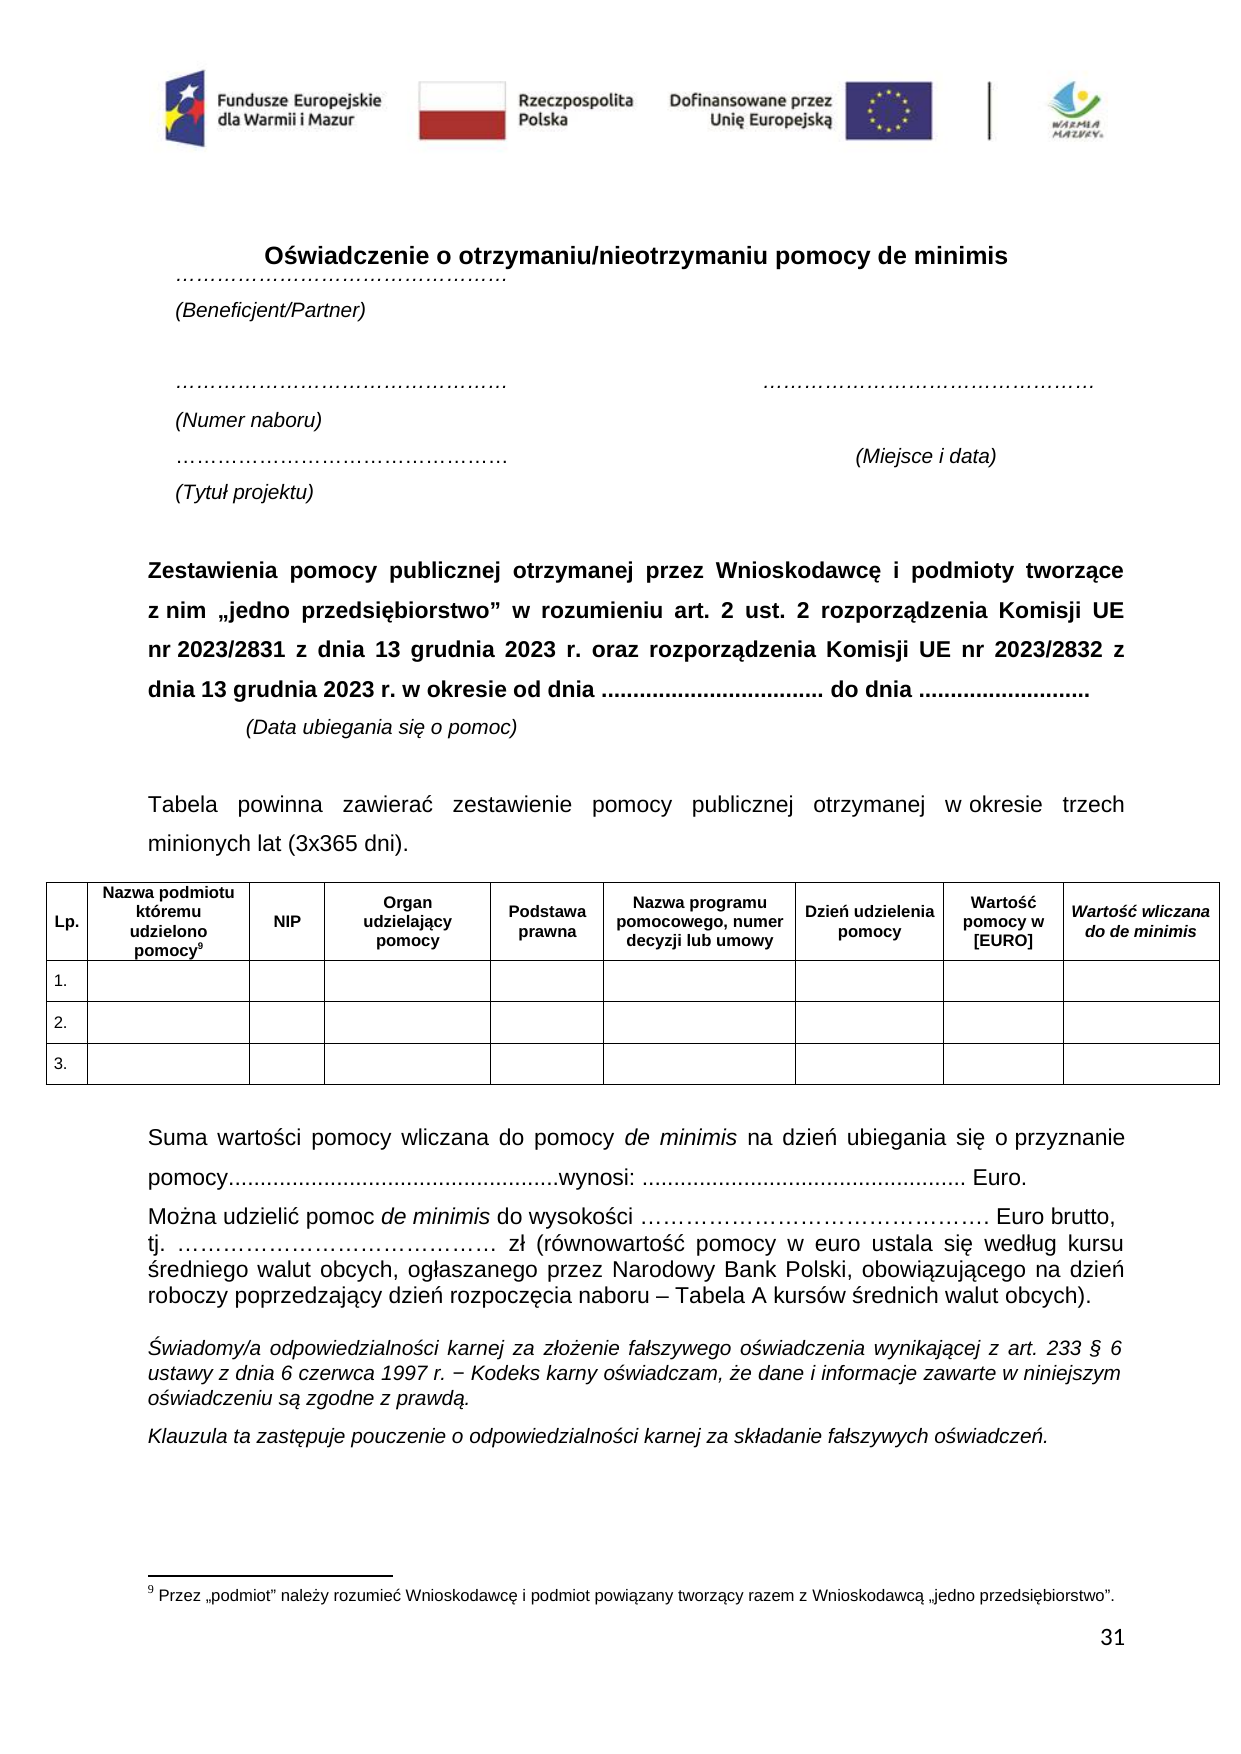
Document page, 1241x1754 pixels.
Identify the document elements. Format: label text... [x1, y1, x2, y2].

table_cell (Miejsce i data) [636, 408, 1109, 518]
table_cell [491, 961, 603, 1001]
text Klauzula ta zastępuje pouczenie o odpowiedzialności karnej za składanie fałszywych oświadczeń. [148, 1422, 1125, 1447]
table_cell [325, 1044, 490, 1084]
table_cell (Numer naboru) ………………………………………… (Tytuł projektu) [164, 408, 636, 518]
table_cell [250, 1044, 324, 1084]
text Zestawienia pomocy publicznej otrzymanej przez Wnioskodawcę i podmioty tworzące z nim „jedno przedsiębiorstwo” w rozumieniu art. 2 ust. 2 rozporządzenia Komisji UE nr 2023/2831 z dnia 13 grudnia 2023 r. oraz rozporządzenia Komisji UE nr 2023/2832 z dnia 13 grudnia 2023 r. w okresie od dnia ................................... do dnia ........................... [148, 557, 1125, 702]
table_header Lp. [47, 883, 87, 960]
table_header Nazwa programu pomocowego, numer decyzji lub umowy [604, 883, 795, 960]
table_cell [944, 1044, 1063, 1084]
text Oświadczenie o otrzymaniu/nieotrzymaniu pomocy de minimis [148, 173, 1125, 269]
table_cell [325, 1002, 490, 1042]
table_cell [250, 961, 324, 1001]
table_header NIP [250, 883, 324, 960]
table_cell [88, 961, 249, 1001]
table_cell [944, 1002, 1063, 1042]
table_cell [944, 961, 1063, 1001]
table_cell [325, 961, 490, 1001]
table_cell [491, 1002, 603, 1042]
table_cell 1. [47, 961, 87, 1001]
text Świadomy/a odpowiedzialności karnej za złożenie fałszywego oświadczenia wynikającej z art. 233 § 6 ustawy z dnia 6 czerwca 1997 r. − Kodeks karny oświadczam, że dane i informacje zawarte w niniejszym oświadczeniu są zgodne z prawdą. [148, 1335, 1125, 1410]
table_cell [1064, 1044, 1219, 1084]
table_cell [796, 1002, 943, 1042]
text tj. …………………………………… zł (równowartość pomocy w euro ustala się według kursu średniego walut obcych, ogłaszanego przez Narodowy Bank Polski, obowiązującego na dzień roboczy poprzedzający dzień rozpoczęcia naboru – Tabela A kursów średnich walut obcych). [148, 1229, 1125, 1309]
text Tabela powinna zawierać zestawienie pomocy publicznej otrzymanej w okresie trzech minionych lat (3x365 dni). [148, 791, 1125, 856]
picture [147, 51, 1119, 161]
table_cell [250, 1002, 324, 1042]
table_header Wartość wliczana do de minimis [1064, 883, 1219, 960]
table_header ………………………………………… [636, 262, 1109, 408]
text (Data ubiegania się o pomoc) [148, 715, 1125, 739]
table_cell [604, 961, 795, 1001]
table_cell [88, 1002, 249, 1042]
table_header Podstawa prawna [491, 883, 603, 960]
table_cell [796, 961, 943, 1001]
text Suma wartości pomocy wliczana do pomocy de minimis na dzień ubiegania się o przyznanie pomocy....................................................wynosi: ................................................... Euro. [148, 1124, 1125, 1190]
table_cell 2. [47, 1002, 87, 1042]
table_header Wartość pomocy w [EURO] [944, 883, 1063, 960]
table_cell [796, 1044, 943, 1084]
table_header Dzień udzielenia pomocy [796, 883, 943, 960]
text Można udzielić pomoc de minimis do wysokości ………………………………………. Euro brutto, [148, 1203, 1125, 1229]
table_cell [88, 1044, 249, 1084]
table_header ………………………………………… (Beneficjent/Partner) ………………………………………… [164, 262, 636, 408]
table_cell [604, 1044, 795, 1084]
table_header Organ udzielający pomocy [325, 883, 490, 960]
table_cell [604, 1002, 795, 1042]
table_header Nazwa podmiotu któremu udzielono pomocy [88, 883, 249, 960]
table_cell 3. [47, 1044, 87, 1084]
table_cell [491, 1044, 603, 1084]
table_cell [1064, 1002, 1219, 1042]
table_cell [1064, 961, 1219, 1001]
